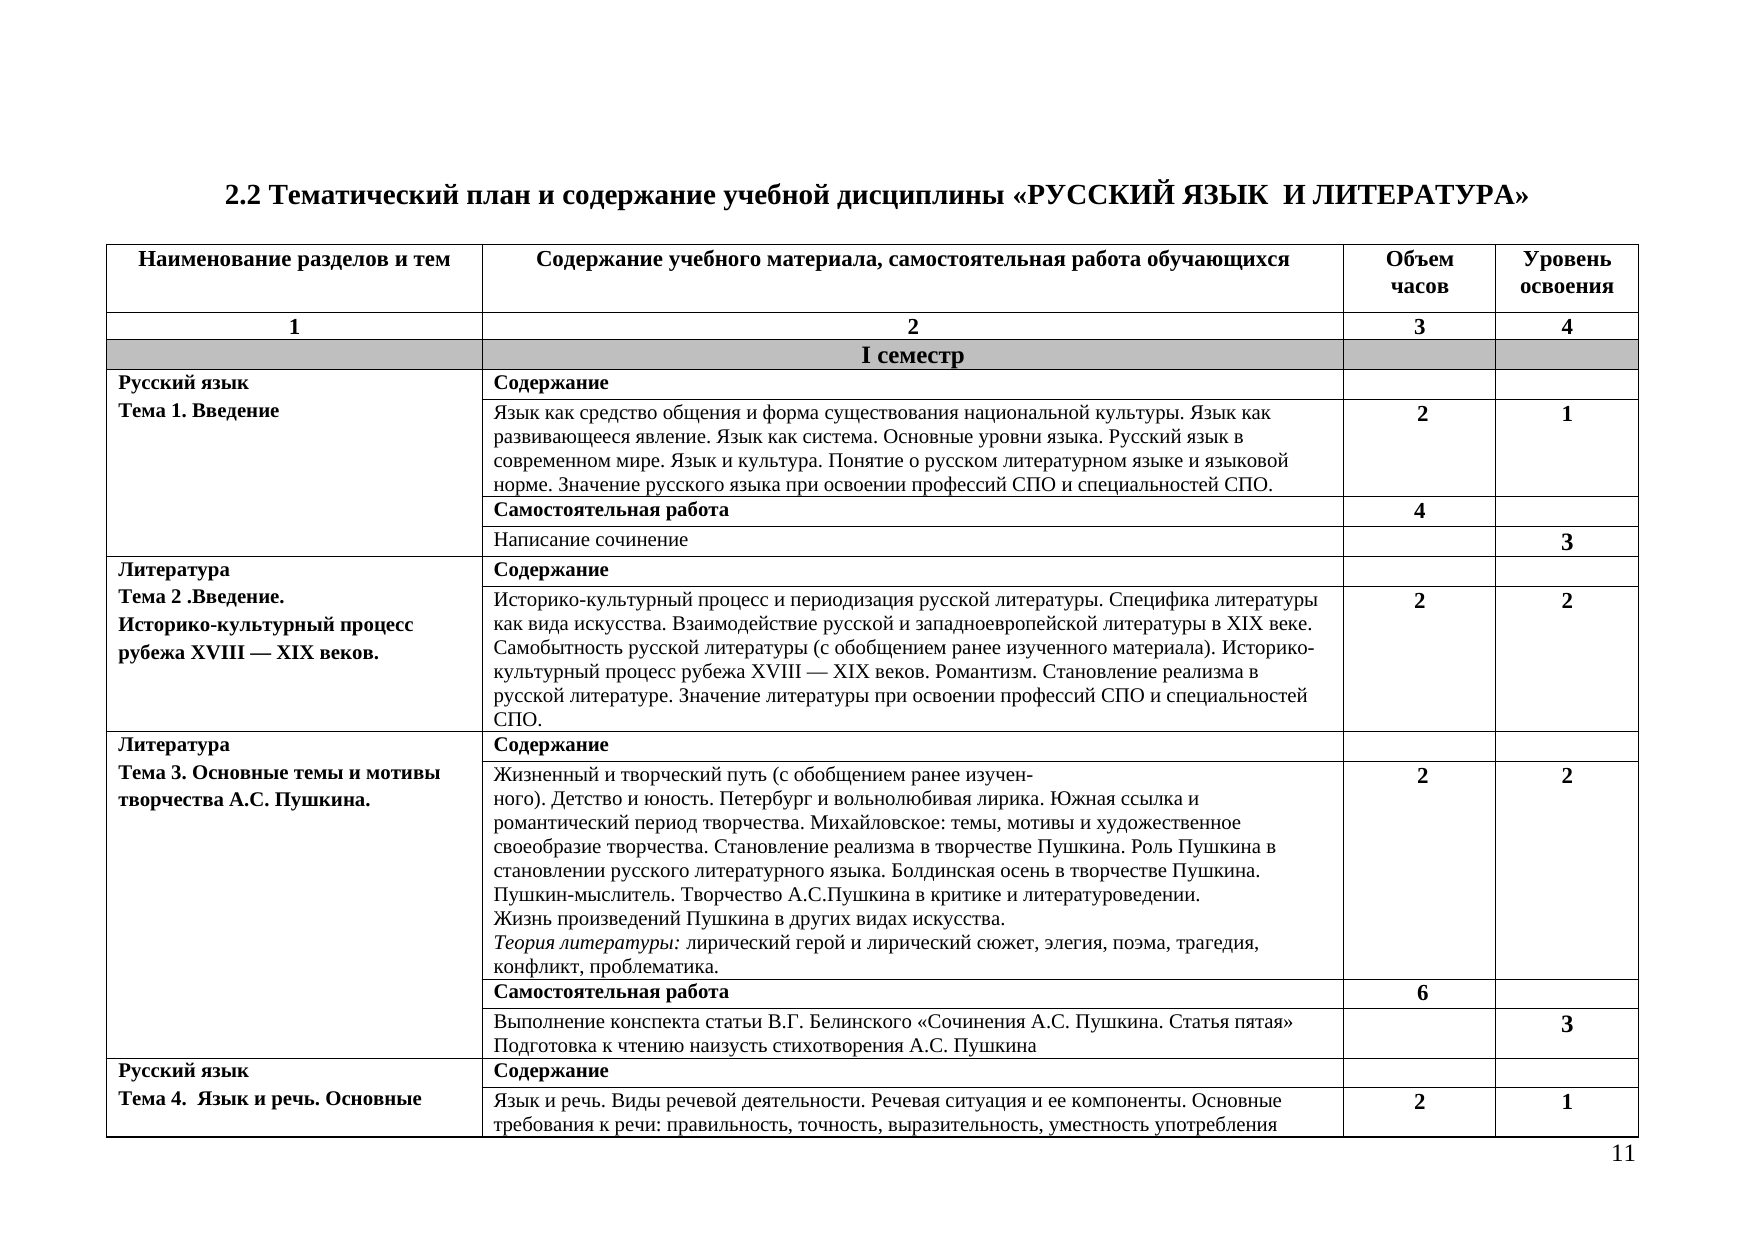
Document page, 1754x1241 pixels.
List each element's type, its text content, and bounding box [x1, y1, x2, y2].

text 2.2 Тематический план и содержание учебной дисциплины «РУССКИЙ ЯЗЫК И ЛИТЕРАТУРА» [118, 177, 1636, 211]
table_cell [483, 1088, 1343, 1136]
table_cell 1 [1496, 1088, 1638, 1136]
table_cell Литература Тема 3. Основные темы и мотивы творчества А.С. Пушкина. [107, 732, 482, 1057]
table_cell Самостоятельная работа [483, 497, 1343, 526]
table_cell Содержание [483, 370, 1343, 399]
table_cell [1496, 497, 1638, 526]
table_cell [1344, 1059, 1495, 1087]
table_header Наименование разделов и тем [107, 245, 482, 312]
table_cell Самостоятельная работа [483, 980, 1343, 1008]
table_cell 4 [1344, 497, 1495, 526]
table_cell [1344, 732, 1495, 761]
table_cell 2 [1344, 1088, 1495, 1136]
table_cell [1344, 557, 1495, 586]
table_cell 3 [1344, 313, 1495, 339]
table_header Уровень освоения [1496, 245, 1638, 312]
table_cell [1496, 370, 1638, 399]
table_cell Выполнение конспекта статьи В.Г. Белинского «Сочинения А.С. Пушкина. Статья пятая» Подготовка к чтению наизусть стихотворения А.С. Пушкина [483, 1009, 1343, 1057]
table_cell [1496, 732, 1638, 761]
table_cell 2 [1344, 587, 1495, 731]
table_cell 2 [1496, 762, 1638, 978]
table_cell [1496, 340, 1638, 369]
table_cell [1344, 527, 1495, 556]
table_cell [107, 340, 482, 369]
table_cell 2 [1496, 587, 1638, 731]
table_cell Историко-культурный процесс и периодизация русской литературы. Специфика литературы как вида искусства. Взаимодействие русской и западноевропейской литературы в XIX веке. Самобытность русской литературы (с обобщением ранее изученного материала). Историко-культурный процесс рубежа XVIII — XIX веков. Романтизм. Становление реализма в русской литературе. Значение литературы при освоении профессий СПО и специальностей СПО. [483, 587, 1343, 731]
table_cell Жизненный и творческий путь (с обобщением ранее изучен- ного). Детство и юность. Петербург и вольнолюбивая лирика. Южная ссылка и романтический период творчества. Михайловское: темы, мотивы и художественное своеобразие творчества. Становление реализма в творчестве Пушкина. Роль Пушкина в становлении русского литературного языка. Болдинская осень в творчестве Пушкина. Пушкин-мыслитель. Творчество А.С.Пушкина в критике и литературоведении. Жизнь произведений Пушкина в других видах искусства. Теория литературы: лирический герой и лирический сюжет, элегия, поэма, трагедия, конфликт, проблематика. [483, 762, 1343, 978]
table_cell I семестр [483, 340, 1343, 369]
table_cell 2 [1344, 762, 1495, 978]
table_cell Содержание [483, 1059, 1343, 1087]
table_header Объем часов [1344, 245, 1495, 312]
table_cell Содержание [483, 557, 1343, 586]
table_cell 4 [1496, 313, 1638, 339]
table_cell 1 [107, 313, 482, 339]
table_cell [1344, 340, 1495, 369]
table_cell [1496, 980, 1638, 1008]
table_cell Содержание [483, 732, 1343, 761]
table_cell Язык как средство общения и форма существования национальной культуры. Язык как развивающееся явление. Язык как система. Основные уровни языка. Русский язык в современном мире. Язык и культура. Понятие о русском литературном языке и языковой норме. Значение русского языка при освоении профессий СПО и специальностей СПО. [483, 400, 1343, 496]
table_cell 1 [1496, 400, 1638, 496]
table_cell 2 [483, 313, 1343, 339]
table_cell [1344, 1009, 1495, 1057]
table_cell [1344, 370, 1495, 399]
table_cell 3 [1496, 1009, 1638, 1057]
table_cell Русский язык Тема 1. Введение [107, 370, 482, 556]
table_cell Написание сочинение [483, 527, 1343, 556]
table_cell 2 [1344, 400, 1495, 496]
table_cell Русский язык Тема 4. Язык и речь. Основные требования к речи. [107, 1059, 482, 1136]
table_cell 6 [1344, 980, 1495, 1008]
table_cell [1496, 557, 1638, 586]
table_cell Литература Тема 2 .Введение. Историко-культурный процесс рубежа XVIII — XIX веков. [107, 557, 482, 731]
table_cell 3 [1496, 527, 1638, 556]
table_header Содержание учебного материала, самостоятельная работа обучающихся [483, 245, 1343, 312]
table_cell [1496, 1059, 1638, 1087]
